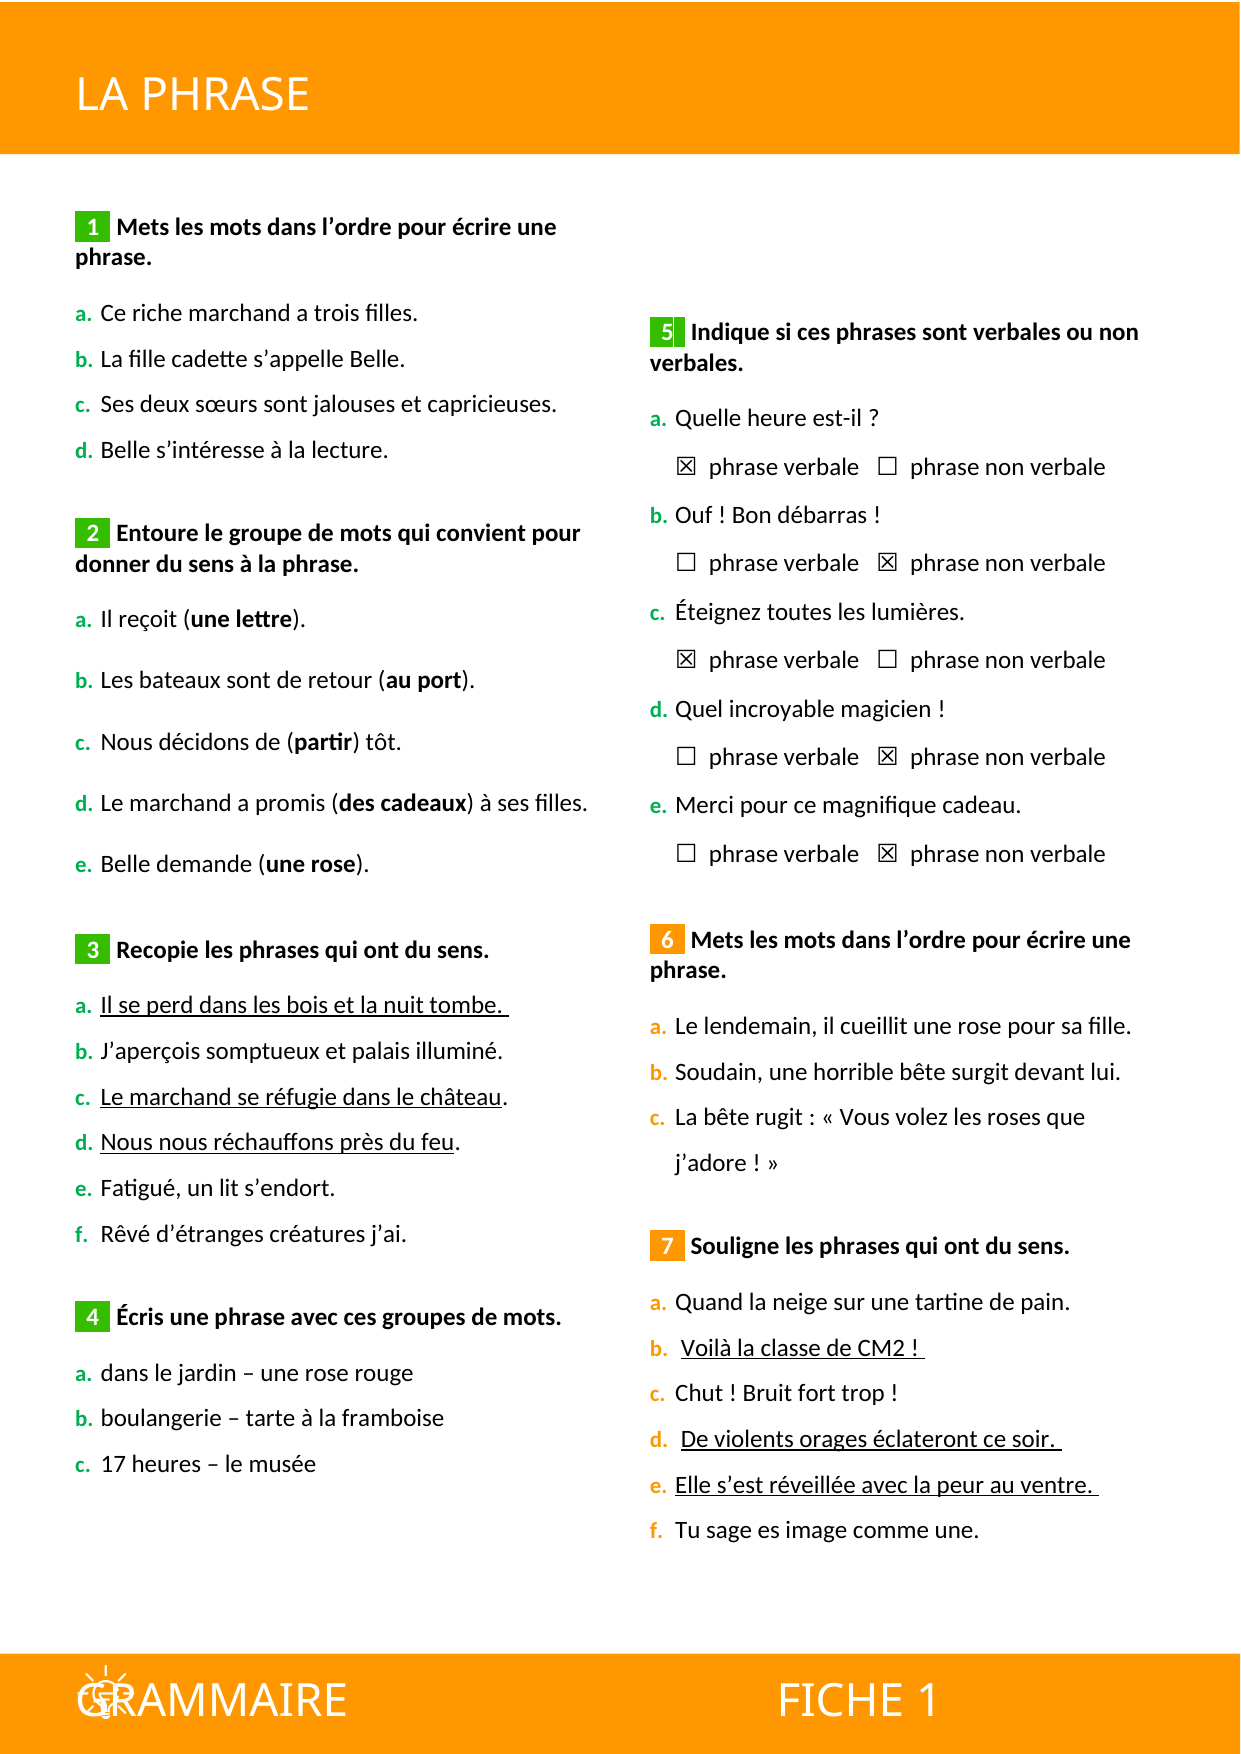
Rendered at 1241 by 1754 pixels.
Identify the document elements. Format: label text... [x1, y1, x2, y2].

list Ce riche marchand a trois filles. [75, 297, 591, 328]
list Quel incroyable magicien ! phrase verbale phrase non verbale [649, 693, 1165, 773]
list Ses deux sœurs sont jalouses et capricieuses. [75, 388, 591, 419]
text 1 Mets les mots dans l’ordre pour écrire une phrase. [75, 211, 591, 272]
list dans le jardin – une rose rouge [75, 1357, 591, 1387]
text 5 Indique si ces phrases sont verbales ou non verbales. [649, 317, 1165, 378]
picture [75, 1665, 139, 1721]
list Fatigué, un lit s’endort. [75, 1172, 591, 1203]
list Quelle heure est-il ? phrase verbale phrase non verbale [649, 403, 1165, 482]
text 2 Entoure le groupe de mots qui convient pour donner du sens à la phrase. [75, 517, 591, 578]
text 6 Mets les mots dans l’ordre pour écrire une phrase. [649, 924, 1165, 985]
list Belle demande (une rose). [75, 848, 591, 878]
list Les bateaux sont de retour (au port). [75, 664, 591, 695]
list Il reçoit (une lettre). [75, 603, 591, 634]
list Le marchand a promis (des cadeaux) à ses filles. [75, 787, 591, 817]
list Rêvé d’étranges créatures j’ai. [75, 1218, 591, 1248]
list Ouf ! Bon débarras ! [649, 499, 1165, 530]
list Quand la neige sur une tartine de pain. [649, 1286, 1165, 1316]
list Tu sage es image comme une. [649, 1514, 1165, 1545]
list De violents orages éclateront ce soir. [649, 1423, 1165, 1454]
text 7 Souligne les phrases qui ont du sens. [685, 1230, 1165, 1261]
list Chut ! Bruit fort trop ! [649, 1377, 1165, 1408]
list Le lendemain, il cueillit une rose pour sa fille. [649, 1010, 1165, 1041]
list Éteignez toutes les lumières. phrase verbale phrase non verbale [649, 596, 1165, 676]
list Soudain, une horrible bête surgit devant lui. [649, 1056, 1165, 1086]
list boulangerie – tarte à la framboise [75, 1402, 591, 1433]
list Il se perd dans les bois et la nuit tombe. [75, 989, 591, 1020]
list Merci pour ce magnifique cadeau. phrase verbale phrase non verbale [649, 790, 1165, 869]
list 17 heures – le musée [75, 1448, 591, 1479]
list Le marchand se réfugie dans le château. [75, 1081, 591, 1111]
list La bête rugit : « Vous volez les roses que j’adore ! » [649, 1101, 1165, 1178]
list Belle s’intéresse à la lecture. [75, 434, 591, 465]
list Nous nous réchauffons près du feu. [75, 1126, 591, 1157]
list J’aperçois somptueux et palais illuminé. [75, 1035, 591, 1066]
list Nous décidons de (partir) tôt. [75, 726, 591, 756]
list phrase verbale phrase non verbale [675, 545, 1165, 579]
list Voilà la classe de CM2 ! [649, 1332, 1165, 1362]
list La fille cadette s’appelle Belle. [75, 343, 591, 373]
list Elle s’est réveillée avec la peur au ventre. [649, 1469, 1165, 1499]
text 3 Recopie les phrases qui ont du sens. [110, 934, 591, 964]
text 4 Écris une phrase avec ces groupes de mots. [110, 1301, 591, 1332]
